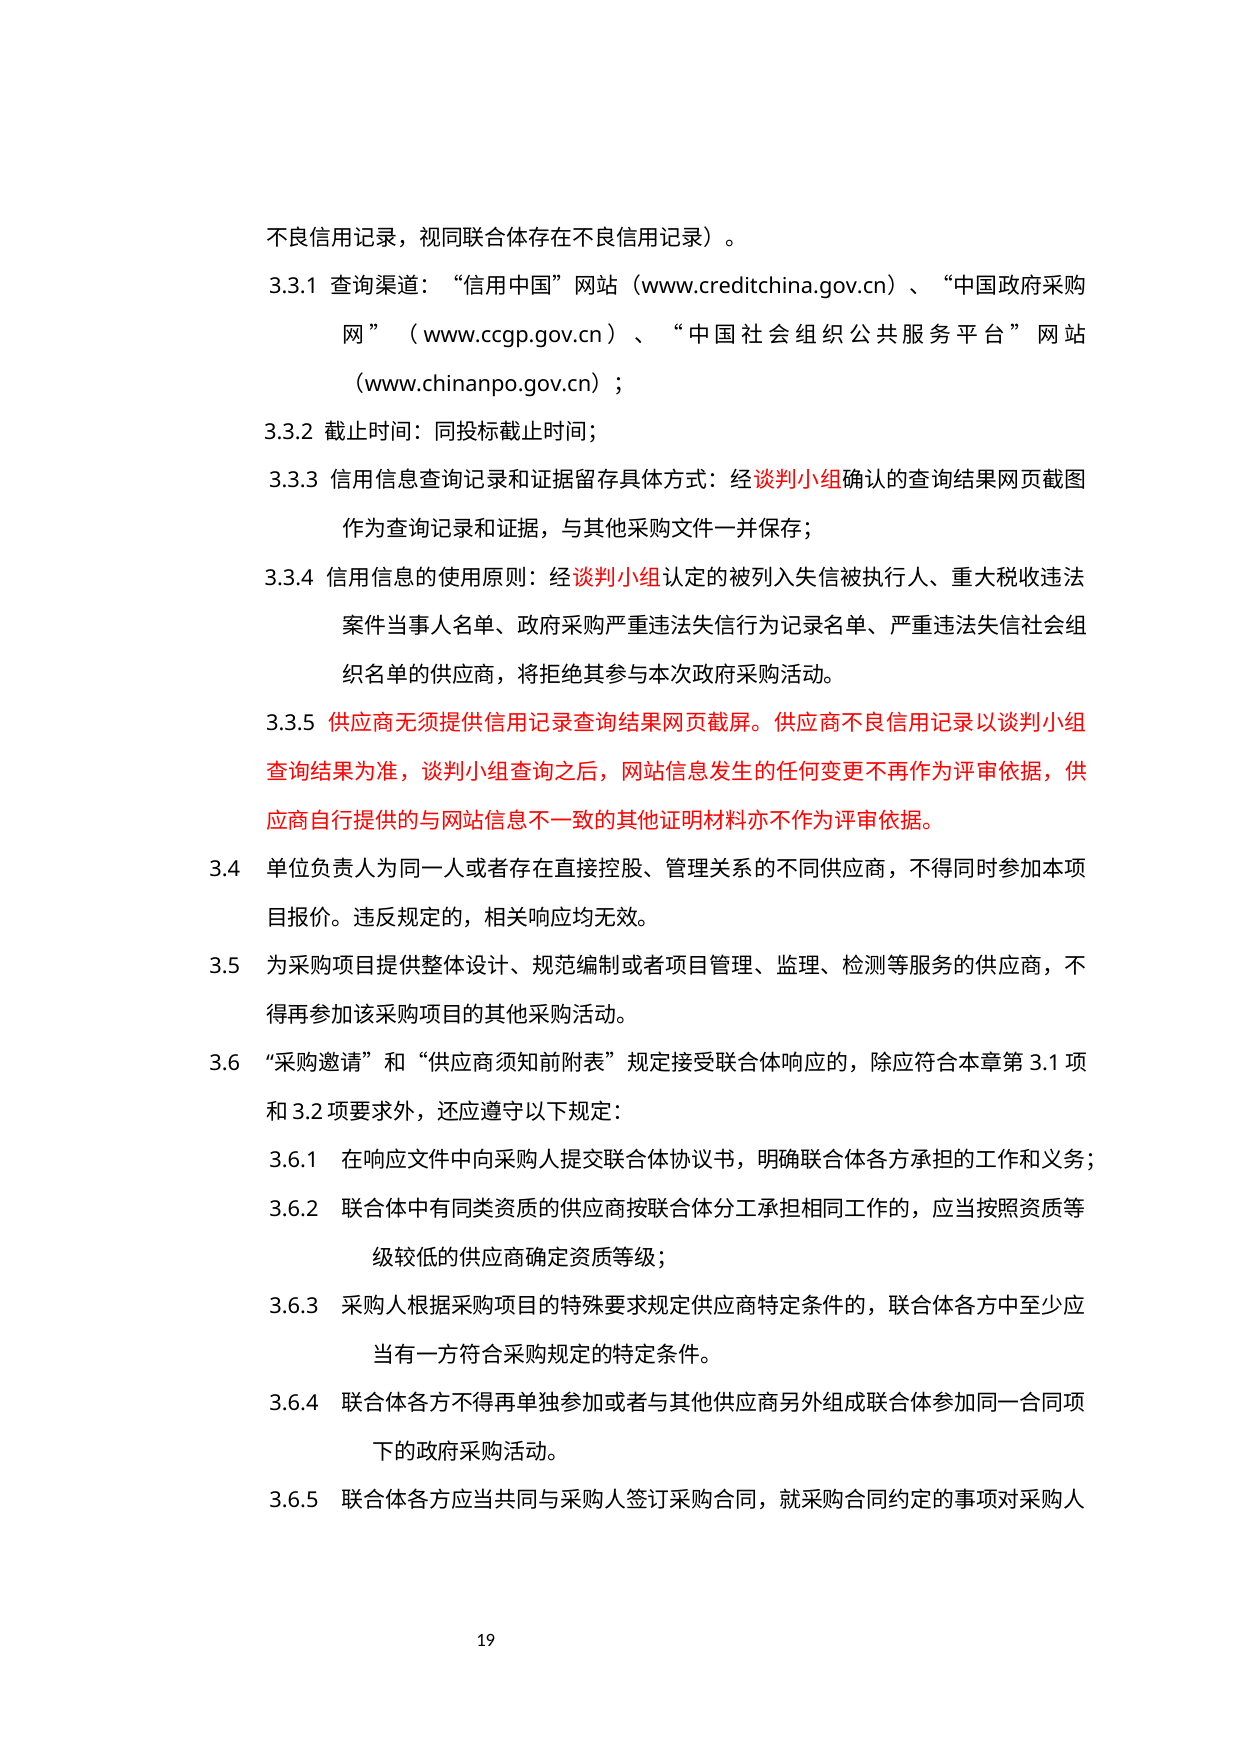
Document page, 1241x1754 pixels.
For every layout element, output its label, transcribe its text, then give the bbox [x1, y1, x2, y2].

list 3.3.4 信用信息的使用原则：经谈判小组认定的被列入失信被执行人、重大税收违法案件当事人名单、政府采购严重违法失信行为记录名单、严重违法失信社会组织名单的供应商，将拒绝其参与本次政府采购活动。 [264, 559, 1087, 689]
list 3.3.1 查询渠道：“信用中国”网站（www.creditchina.gov.cn）、“中国政府采购网”（www.ccgp.gov.cn）、“中国社会组织公共服务平台”网站（www.chinanpo.gov.cn）； [269, 268, 1087, 398]
list 为采购项目提供整体设计、规范编制或者项目管理、监理、检测等服务的供应商，不得再参加该采购项目的其他采购活动。 [209, 948, 1087, 1029]
list “采购邀请”和“供应商须知前附表”规定接受联合体响应的，除应符合本章第3.1项和3.2项要求外，还应遵守以下规定： [209, 1045, 1087, 1126]
list 3.6.1 在响应文件中向采购人提交联合体协议书，明确联合体各方承担的工作和义务； [269, 1142, 1087, 1174]
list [209, 219, 1087, 252]
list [269, 1482, 1087, 1514]
list 3.3.3 信用信息查询记录和证据留存具体方式：经谈判小组确认的查询结果网页截图作为查询记录和证据，与其他采购文件一并保存； [269, 462, 1087, 543]
list 3.6.2 联合体中有同类资质的供应商按联合体分工承担相同工作的，应当按照资质等级较低的供应商确定资质等级； [269, 1190, 1087, 1272]
list 3.3.5 供应商无须提供信用记录查询结果网页截屏。供应商不良信用记录以谈判小组查询结果为准，谈判小组查询之后，网站信息发生的任何变更不再作为评审依据，供应商自行提供的与网站信息不一致的其他证明材料亦不作为评审依据。 [266, 705, 1087, 835]
list 3.6.3 采购人根据采购项目的特殊要求规定供应商特定条件的，联合体各方中至少应当有一方符合采购规定的特定条件。 [269, 1287, 1087, 1369]
list 3.6.4 联合体各方不得再单独参加或者与其他供应商另外组成联合体参加同一合同项下的政府采购活动。 [269, 1384, 1087, 1466]
list 单位负责人为同一人或者存在直接控股、管理关系的不同供应商，不得同时参加本项目报价。违反规定的，相关响应均无效。 [209, 851, 1087, 932]
text 3.3.2 截止时间：同投标截止时间； [165, 414, 1087, 446]
